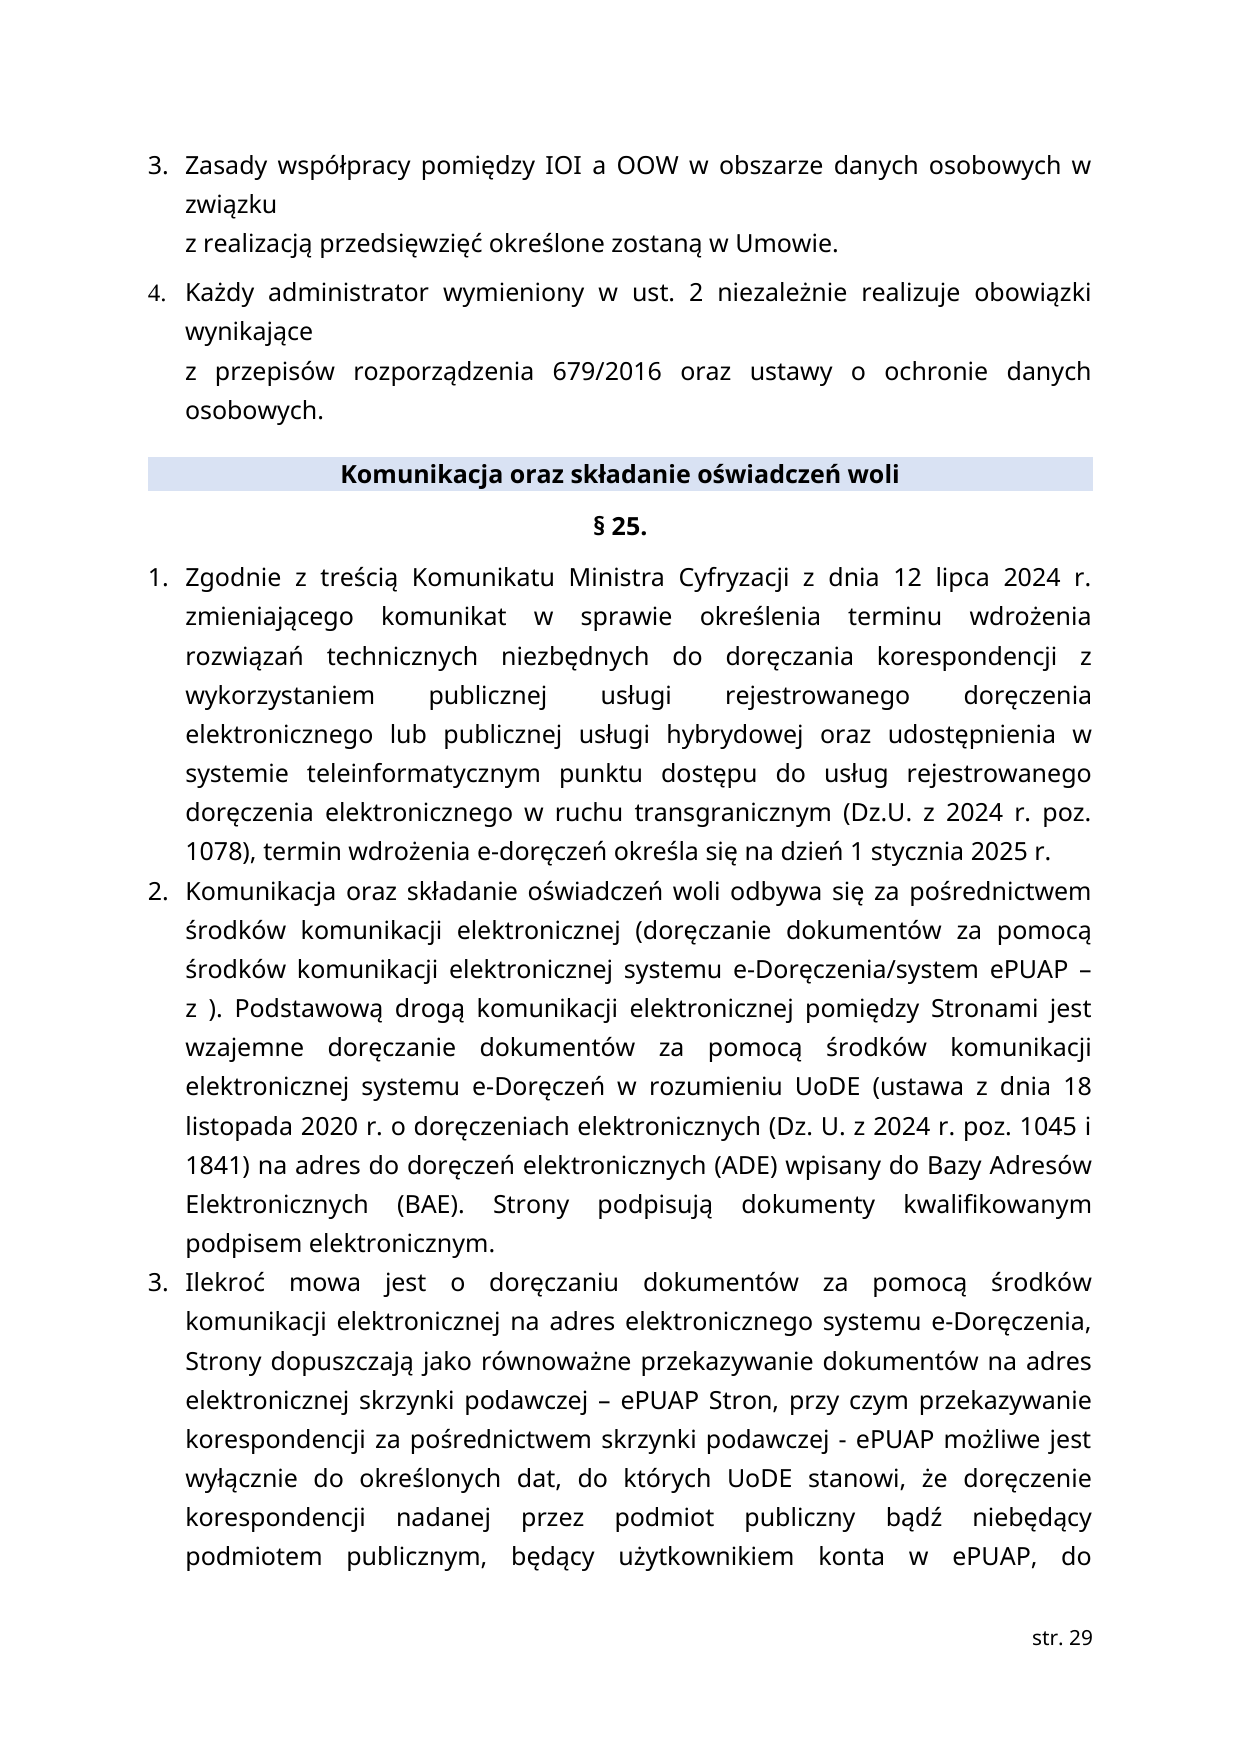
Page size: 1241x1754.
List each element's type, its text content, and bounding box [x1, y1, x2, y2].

list Zgodnie z treścią Komunikatu Ministra Cyfryzacji z dnia 12 lipca 2024 r. zmieniającego komunikat w sprawie określenia terminu wdrożenia rozwiązań technicznych niezbędnych do doręczania korespondencji z wykorzystaniem publicznej usługi rejestrowanego doręczenia elektronicznego lub publicznej usługi hybrydowej oraz udostępnienia w systemie teleinformatycznym punktu dostępu do usług rejestrowanego doręczenia elektronicznego w ruchu transgranicznym (Dz.U. z 2024 r. poz. 1078), termin wdrożenia e-doręczeń określa się na dzień 1 stycznia 2025 r. [148, 893, 1093, 1201]
list Zasady współpracy pomiędzy IOI a OOW w obszarze danych osobowych w związku z realizacją przedsięwzięć określone zostaną w Umowie. [148, 481, 1093, 593]
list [148, 148, 1093, 338]
text § 25. [148, 841, 1093, 875]
list Komunikacja oraz składanie oświadczeń woli odbywa się za pośrednictwem środków komunikacji elektronicznej (doręczanie dokumentów za pomocą środków komunikacji elektronicznej systemu e-Doręczenia/system ePUAP – z ). Podstawową drogą komunikacji elektronicznej pomiędzy Stronami jest wzajemne doręczanie dokumentów za pomocą środków komunikacji elektronicznej systemu e-Doręczeń w rozumieniu UoDE (ustawa z dnia 18 listopada 2020 r. o doręczeniach elektronicznych (Dz. U. z 2024 r. poz. 1045 i 1841) na adres do doręczeń elektronicznych (ADE) wpisany do Bazy Adresów Elektronicznych (BAE). Strony podpisują dokumenty kwalifikowanym podpisem elektronicznym. [148, 1206, 1093, 1593]
list Administratorami w zakresie procesów przetwarzania danych osobowych realizowanych w ramach wspieranych przedsięwzięć będą OOW, IOI oraz IK KPO. [148, 353, 1093, 466]
list Każdy administrator wymieniony w ust. 2 niezależnie realizuje obowiązki wynikające z przepisów rozporządzenia 679/2016 oraz ustawy o ochronie danych osobowych. [148, 608, 1093, 759]
text Komunikacja oraz składanie oświadczeń woli [148, 789, 1093, 823]
